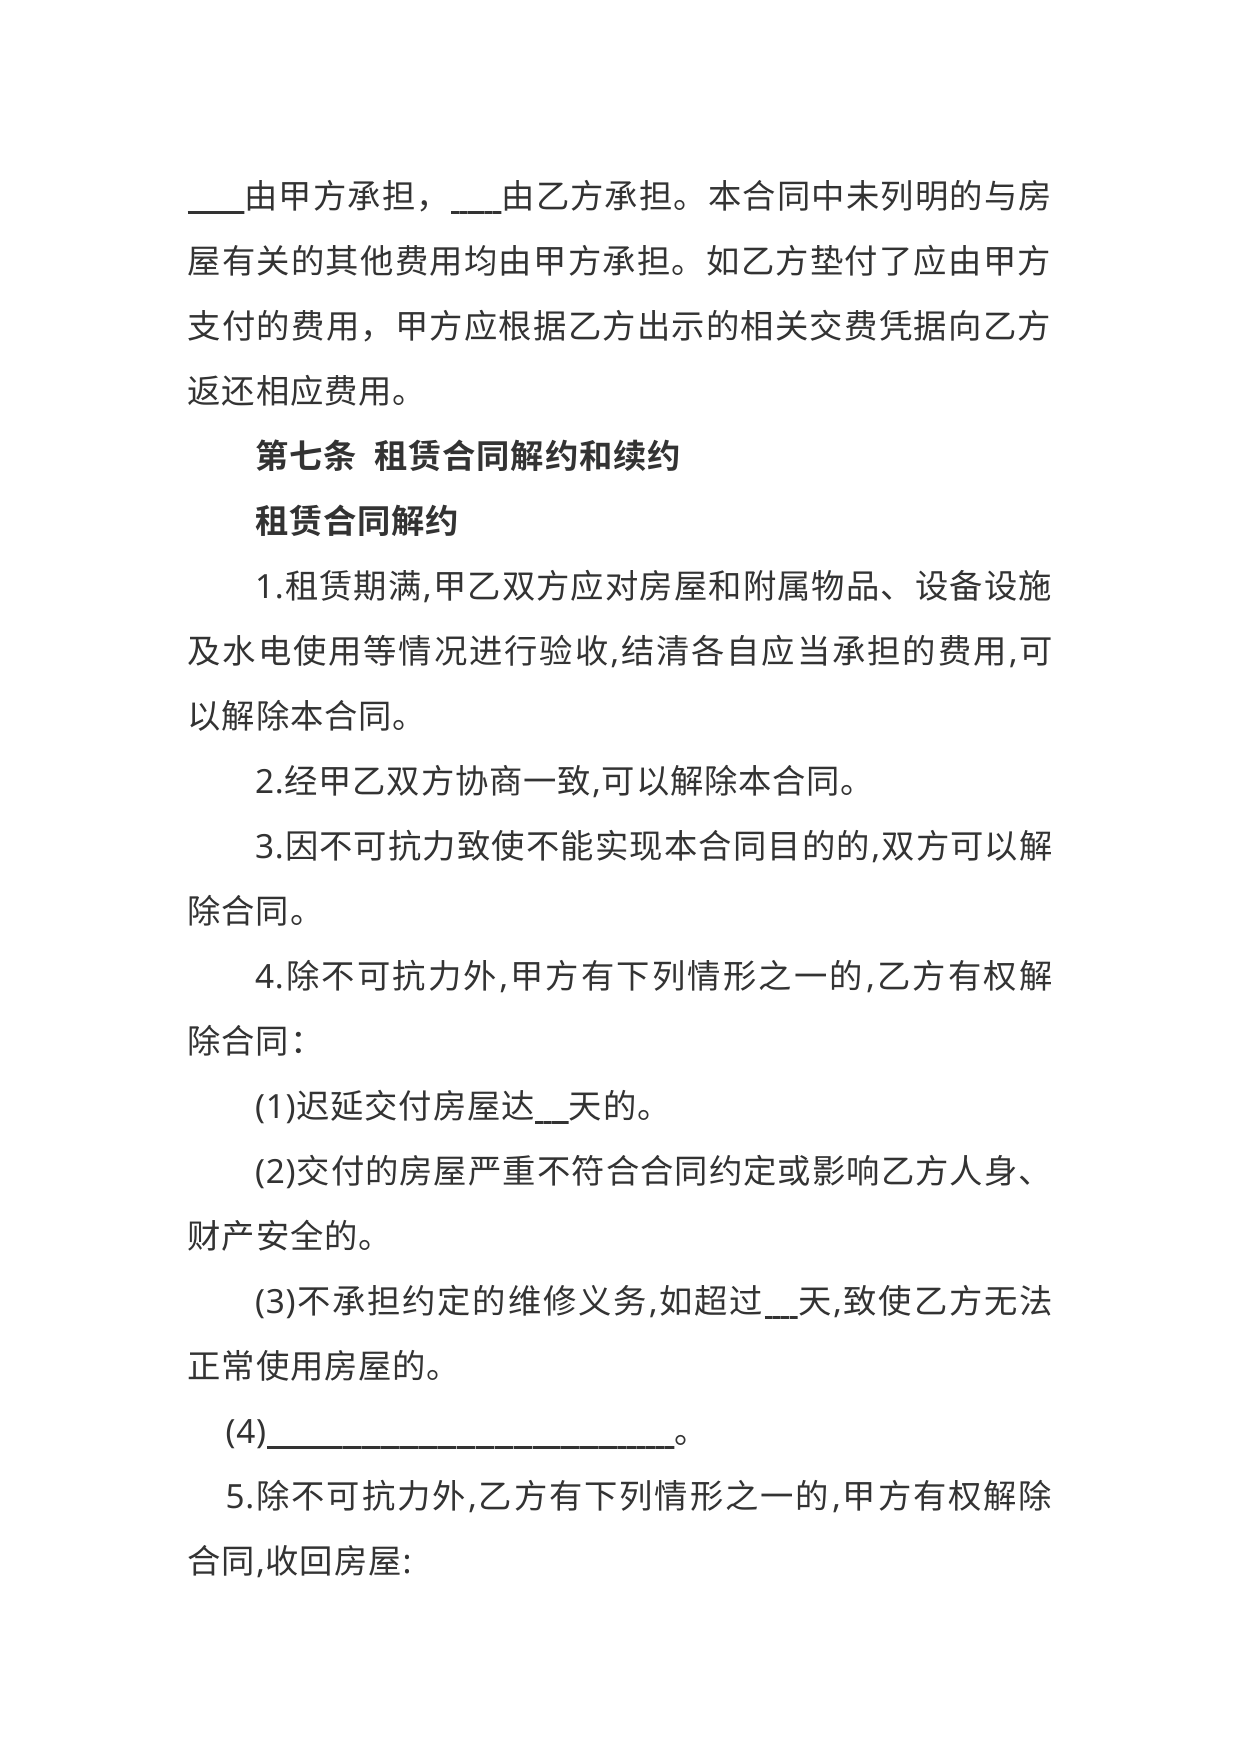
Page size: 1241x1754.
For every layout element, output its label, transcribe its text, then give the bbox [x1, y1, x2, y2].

text (1)迟延交付房屋达 天的。 [187, 1072, 1053, 1137]
text 5.除不可抗力外,乙方有下列情形之一的,甲方有权解除合同,收回房屋: [187, 1462, 1053, 1592]
text 租赁合同解约 [187, 487, 1053, 552]
text 4.除不可抗力外,甲方有下列情形之一的,乙方有权解除合同： [187, 942, 1053, 1072]
text (4) 。 [187, 1397, 1053, 1462]
text 第七条 租赁合同解约和续约 [187, 422, 1053, 487]
text 由甲方承担， 由乙方承担。本合同中未列明的与房屋有关的其他费用均由甲方承担。如乙方垫付了应由甲方支付的费用，甲方应根据乙方出示的相关交费凭据向乙方返还相应费用。 [187, 162, 1053, 422]
text 2.经甲乙双方协商一致,可以解除本合同。 [187, 747, 1053, 812]
text 3.因不可抗力致使不能实现本合同目的的,双方可以解除合同。 [187, 812, 1053, 942]
text 1.租赁期满,甲乙双方应对房屋和附属物品、设备设施及水电使用等情况进行验收,结清各自应当承担的费用,可以解除本合同。 [187, 552, 1053, 747]
text (2)交付的房屋严重不符合合同约定或影响乙方人身、财产安全的。 [187, 1137, 1053, 1267]
text (3)不承担约定的维修义务,如超过 天,致使乙方无法正常使用房屋的。 [187, 1267, 1053, 1397]
